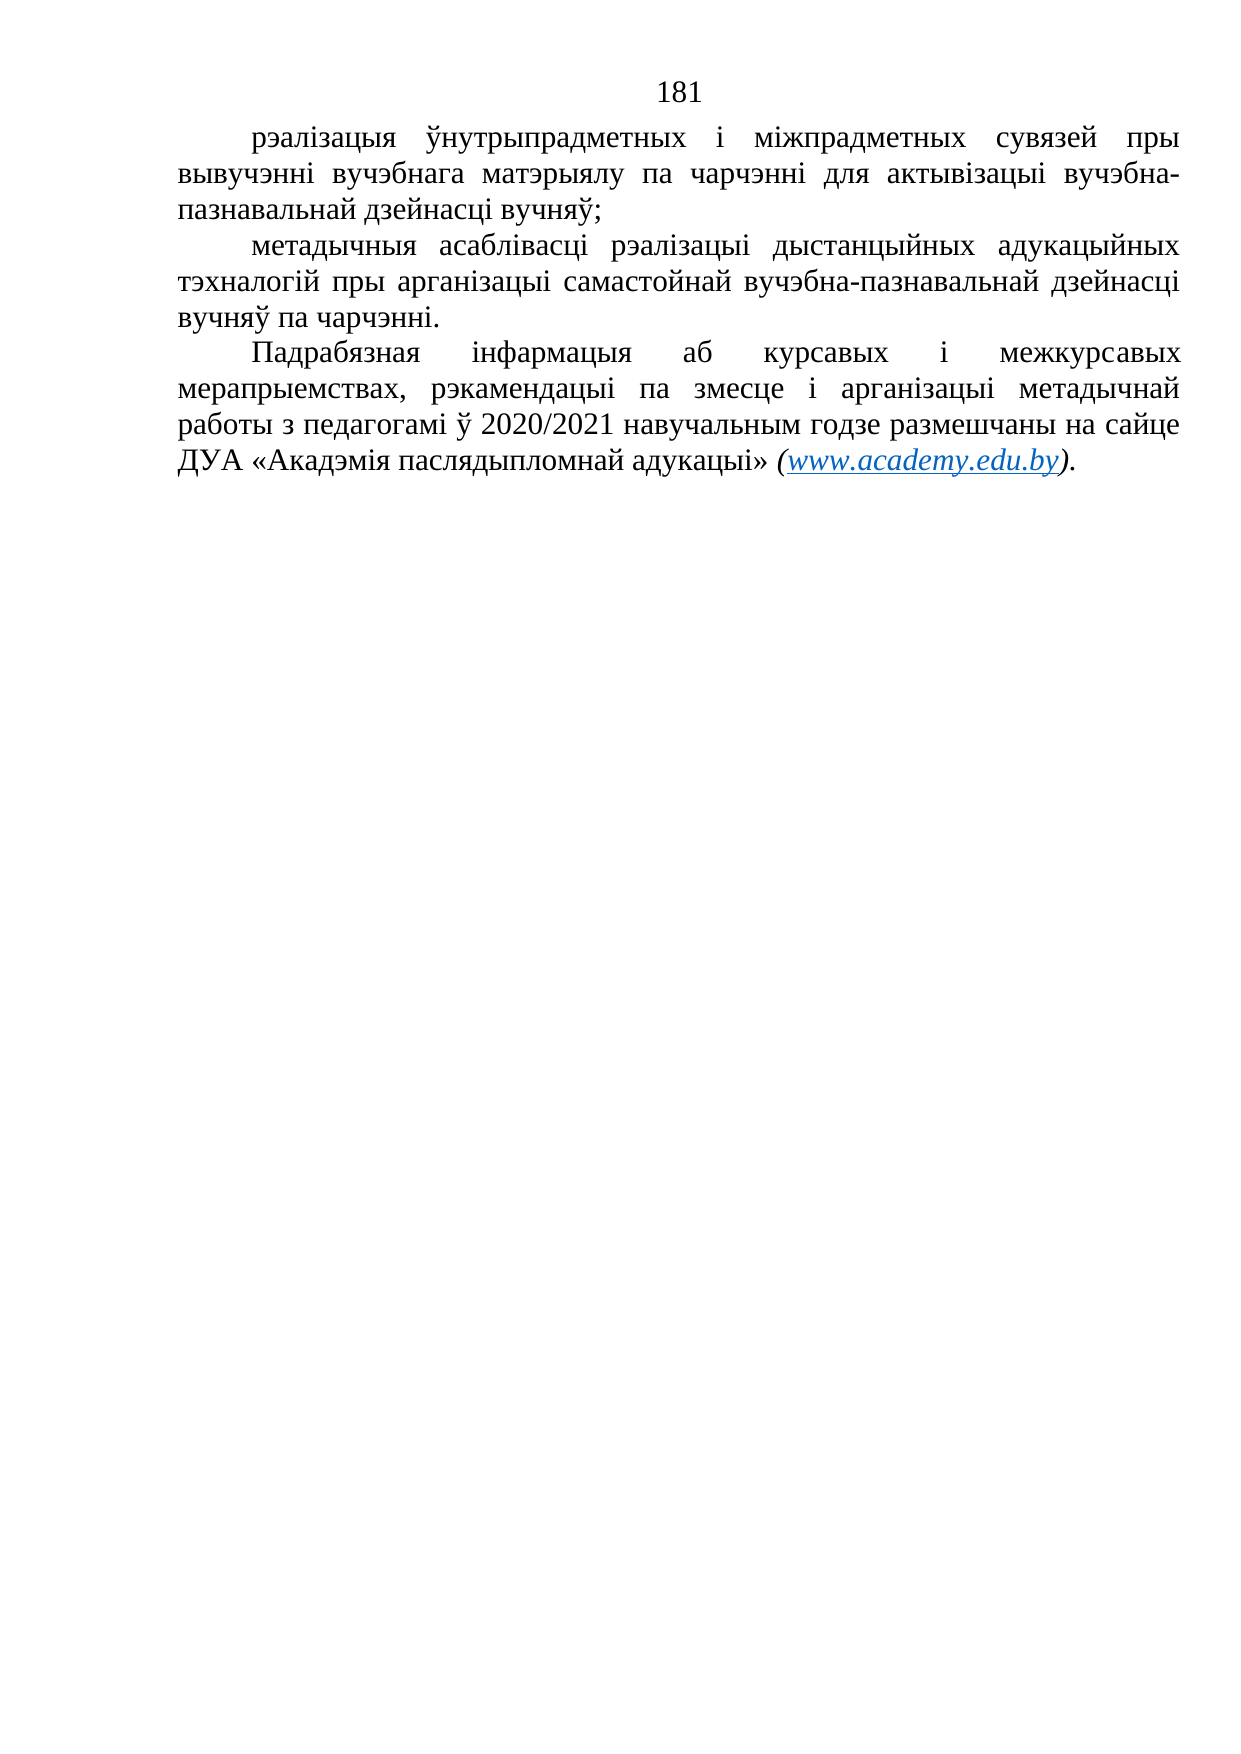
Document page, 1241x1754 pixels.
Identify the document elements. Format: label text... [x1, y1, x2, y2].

text рэалізацыя ўнутрыпрадметных і міжпрадметных сувязей пры вывучэнні вучэбнага матэрыялу па чарчэнні для актывізацыі вучэбна-пазнавальнай дзейнасці вучняў; [177, 118, 1181, 226]
text Падрабязная інфармацыя аб курсавых і межкурсавых мерапрыемствах, рэкамендацыі па змесце і арганізацыі метадычнай работы з педагогамі ў 2020/2021 навучальным годзе размешчаны на сайце ДУА «Акадэмія паслядыпломнай адукацыі» (www.academy.edu.by). [177, 334, 1181, 477]
text метадычныя асаблівасці рэалізацыі дыстанцыйных адукацыйных тэхналогій пры арганізацыі самастойнай вучэбна-пазнавальнай дзейнасці вучняў па чарчэнні. [177, 226, 1181, 334]
